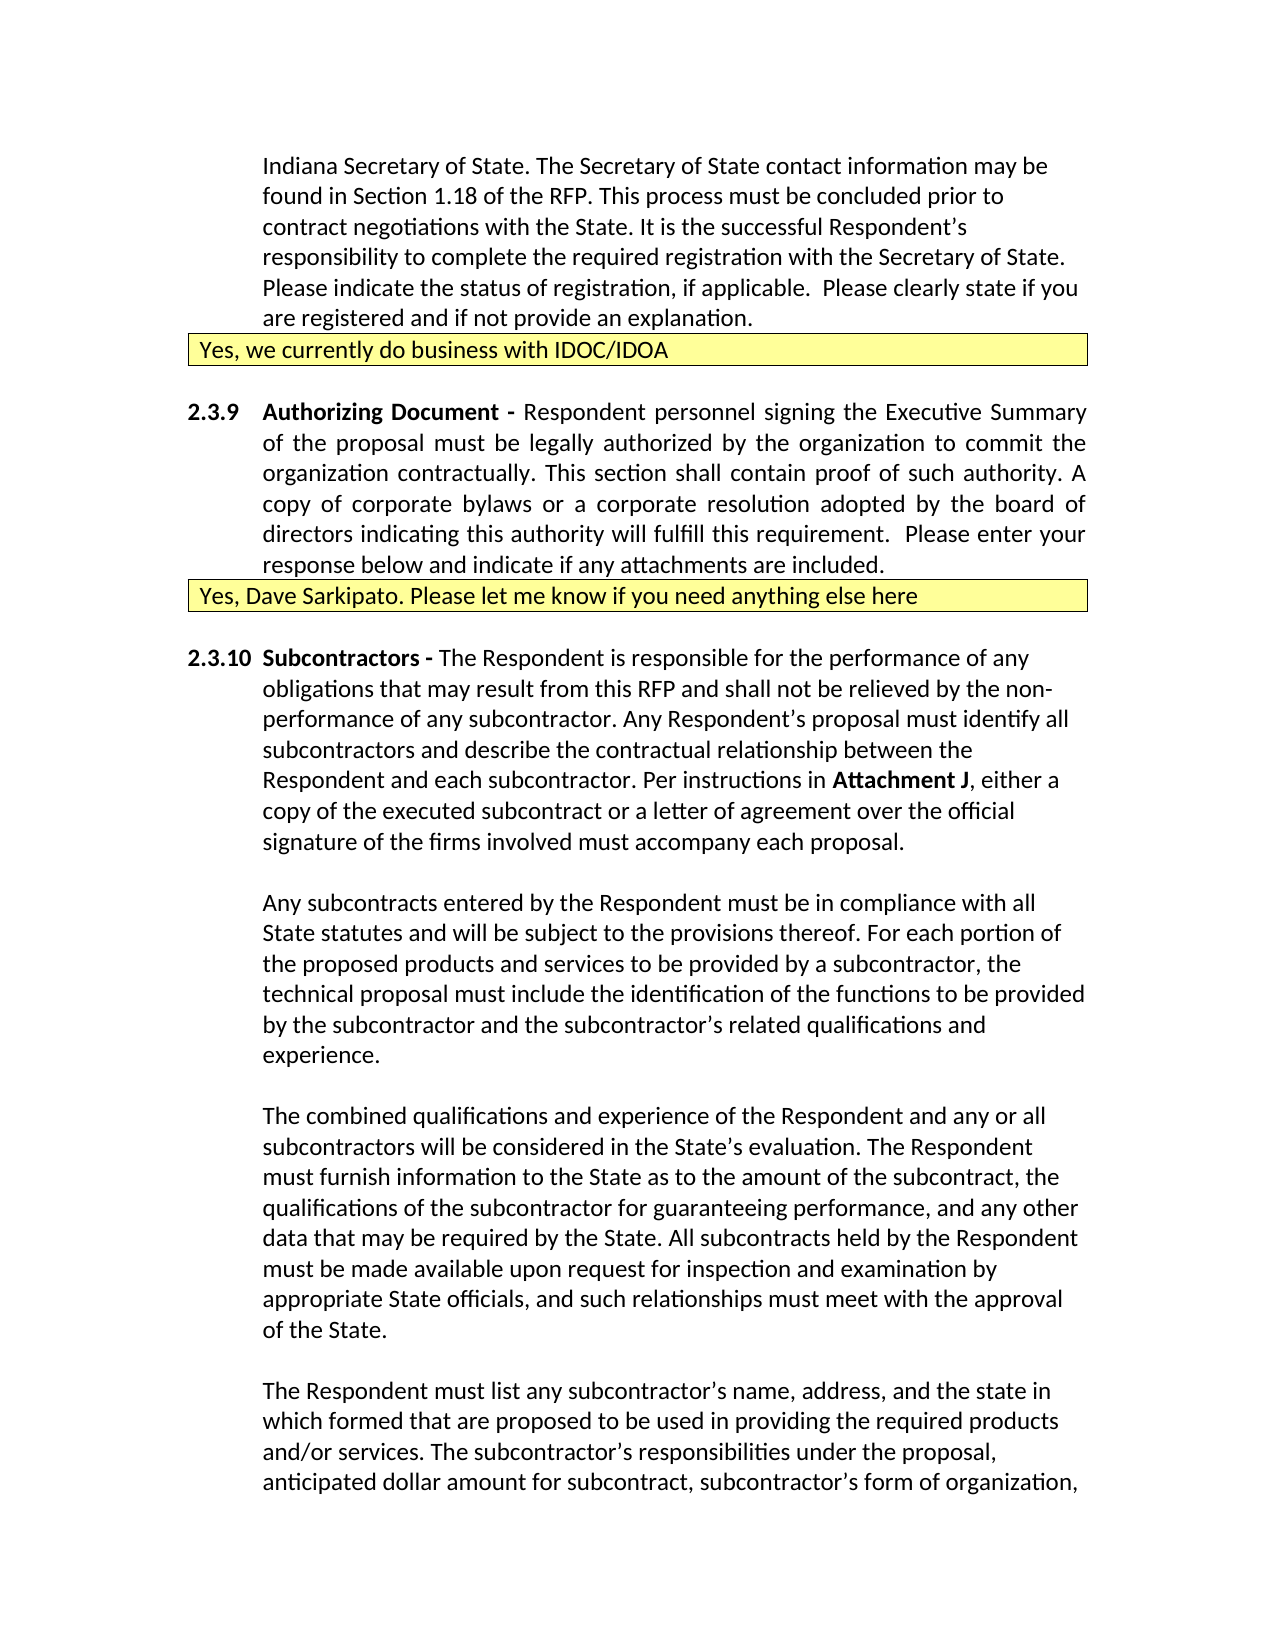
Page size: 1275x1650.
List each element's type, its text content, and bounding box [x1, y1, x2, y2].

table_header Yes, Dave Sarkipato. Please let me know if you need anything else here [189, 580, 1087, 611]
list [262, 1100, 1087, 1497]
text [187, 150, 1087, 333]
list Subcontractors - The Respondent is responsible for the performance of any obligations that may result from this RFP and shall not be relieved by the non-performance of any subcontractor. Any Respondent’s proposal must identify all subcontractors and describe the contractual relationship between the Respondent and each subcontractor. Per instructions in Attachment J, either a copy of the executed subcontract or a letter of agreement over the official signature of the firms involved must accompany each proposal. Any subcontracts entered by the Respondent must be in compliance with all State statutes and will be subject to the provisions thereof. For each portion of the proposed products and services to be provided by a subcontractor, the technical proposal must include the identification of the functions to be provided by the subcontractor and the subcontractor’s related qualifications and experience. [187, 642, 1087, 1070]
table_header Yes, we currently do business with IDOC/IDOA [189, 334, 1087, 365]
list Authorizing Document - Respondent personnel signing the Executive Summary of the proposal must be legally authorized by the organization to commit the organization contractually. This section shall contain proof of such authority. A copy of corporate bylaws or a corporate resolution adopted by the board of directors indicating this authority will fulfill this requirement. Please enter your response below and indicate if any attachments are included. [187, 396, 1087, 579]
